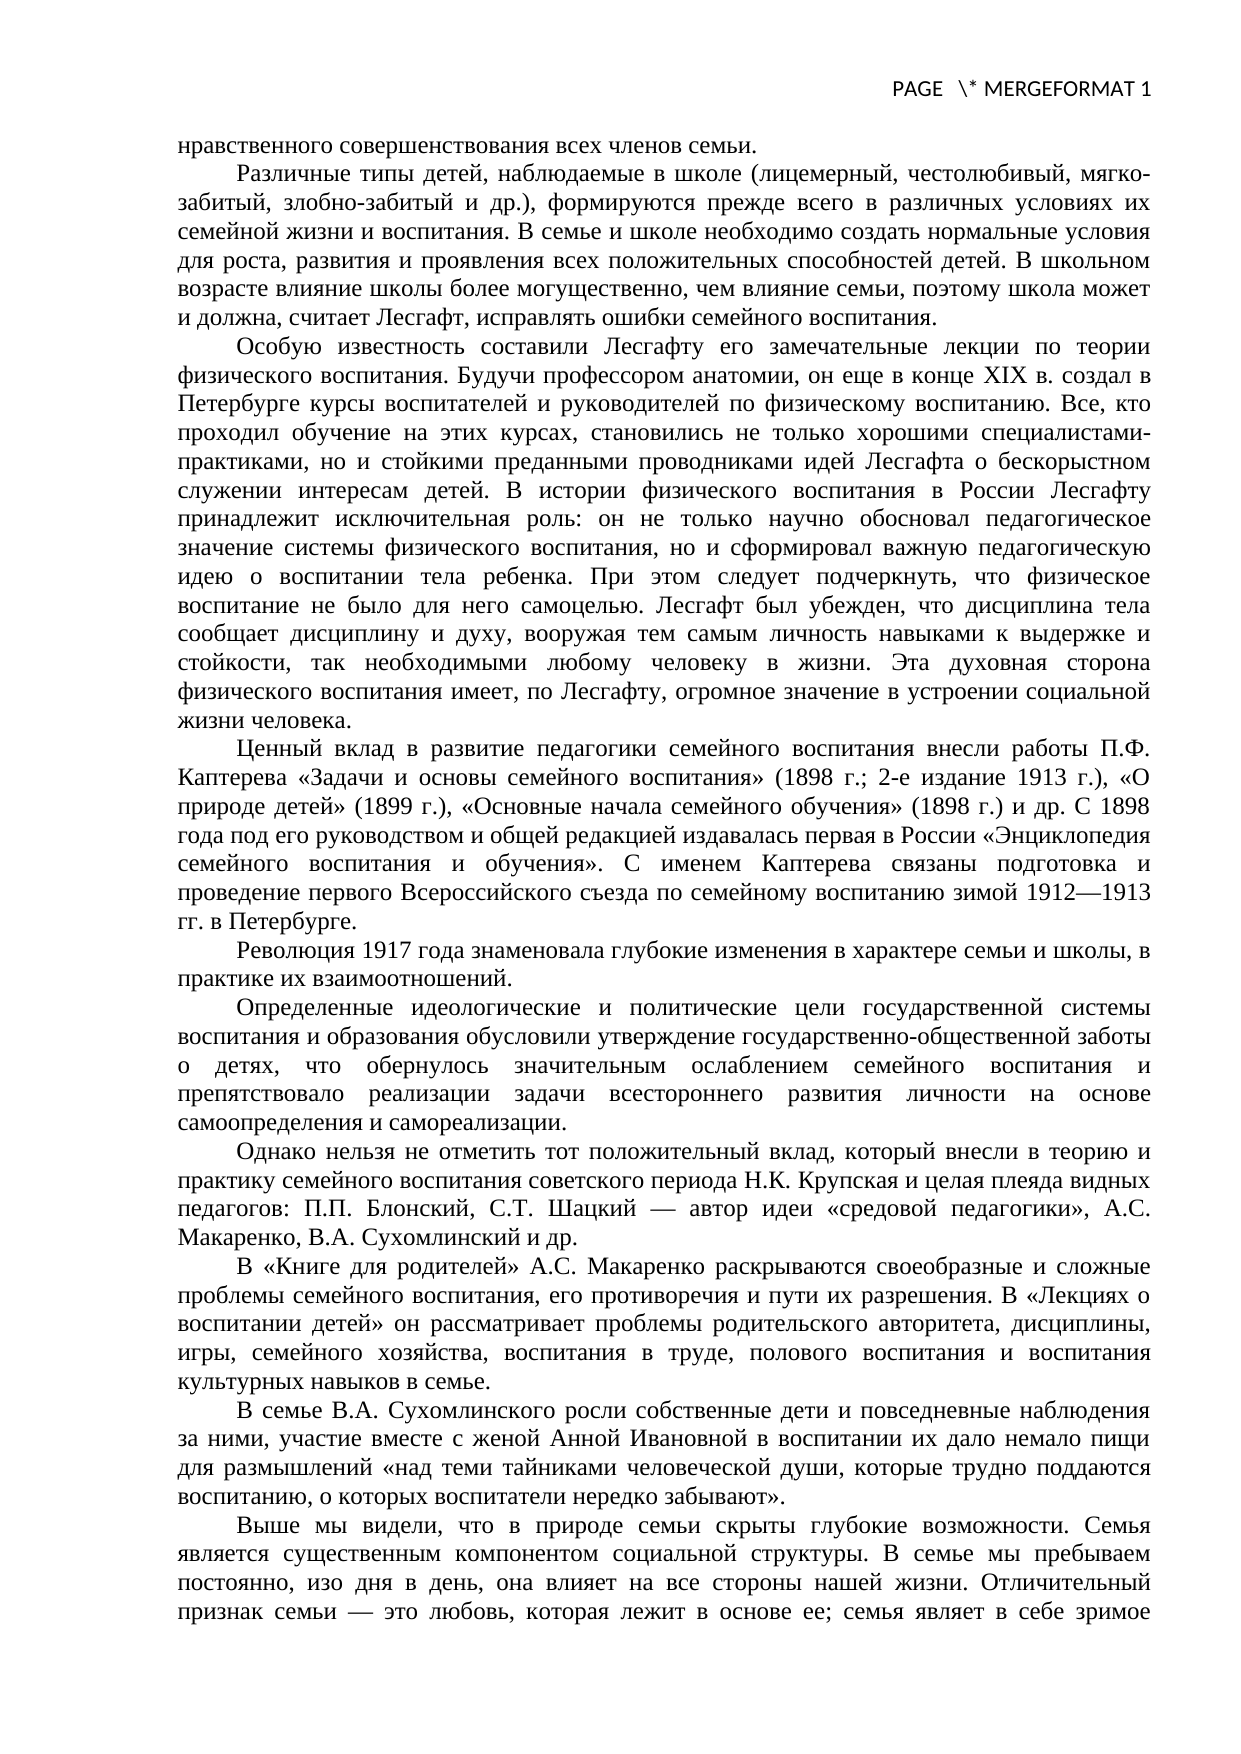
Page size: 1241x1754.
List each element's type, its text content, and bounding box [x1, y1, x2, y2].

text Различные типы детей, наблюдаемые в школе (лицемерный, честолюбивый, мягко-забитый, злобно-забитый и др.), формируются прежде всего в различных условиях их семейной жизни и воспитания. В семье и школе необходимо создать нормальные условия для роста, развития и проявления всех положительных способностей детей. В школьном возрасте влияние школы более могущественно, чем влияние семьи, поэтому школа может и должна, считает Лесгафт, исправлять ошибки семейного воспитания. [177, 158, 1152, 331]
text В семье В.А. Сухомлинского росли собственные дети и повседневные наблюдения за ними, участие вместе с женой Анной Ивановной в воспитании их дало немало пищи для размышлений «над теми тайниками человеческой души, которые трудно поддаются воспитанию, о которых воспитатели нередко забывают». [177, 1395, 1152, 1510]
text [177, 130, 1152, 158]
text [177, 1510, 1152, 1625]
text Однако нельзя не отметить тот положительный вклад, который внесли в теорию и практику семейного воспитания советского периода Н.К. Крупская и целая плеяда видных педагогов: П.П. Блонский, С.Т. Шацкий — автор идеи «средовой педагогики», А.С. Макаренко, В.А. Сухомлинский и др. [177, 1136, 1152, 1251]
text Определенные идеологические и политические цели государственной системы воспитания и образования обусловили утверждение государственно-общественной заботы о детях, что обернулось значительным ослаблением семейного воспитания и препятствовало реализации задачи всестороннего развития личности на основе самоопределения и самореализации. [177, 992, 1152, 1136]
text Ценный вклад в развитие педагогики семейного воспитания внесли работы П.Ф. Каптерева «Задачи и основы семейного воспитания» (1898 г.; 2-е издание 1913 г.), «О природе детей» (1899 г.), «Основные начала семейного обучения» (1898 г.) и др. С 1898 года под его руководством и общей редакцией издавалась первая в России «Энциклопедия семейного воспитания и обучения». С именем Каптерева связаны подготовка и проведение первого Всероссийского съезда по семейному воспитанию зимой 1912—1913 гг. в Петербурге. [177, 733, 1152, 935]
text Революция 1917 года знаменовала глубокие изменения в характере семьи и школы, в практике их взаимоотношений. [177, 935, 1152, 992]
text В «Книге для родителей» А.С. Макаренко раскрываются своеобразные и сложные проблемы семейного воспитания, его противоречия и пути их разрешения. В «Лекциях о воспитании детей» он рассматривает проблемы родительского авторитета, дисциплины, игры, семейного хозяйства, воспитания в труде, полового воспитания и воспитания культурных навыков в семье. [177, 1251, 1152, 1395]
text Особую известность составили Лесгафту его замечательные лекции по теории физического воспитания. Будучи профессором анатомии, он еще в конце XIX в. создал в Петербурге курсы воспитателей и руководителей по физическому воспитанию. Все, кто проходил обучение на этих курсах, становились не только хорошими специалистами-практиками, но и стойкими преданными проводниками идей Лесгафта о бескорыстном служении интересам детей. В истории физического воспитания в России Лесгафту принадлежит исключительная роль: он не только научно обосновал педагогическое значение системы физического воспитания, но и сформировал важную педагогическую идею о воспитании тела ребенка. При этом следует подчеркнуть, что физическое воспитание не было для него самоцелью. Лесгафт был убежден, что дисциплина тела сообщает дисциплину и духу, вооружая тем самым личность навыками к выдержке и стойкости, так необходимыми любому человеку в жизни. Эта духовная сторона физического воспитания имеет, по Лесгафту, огромное значение в устроении социальной жизни человека. [177, 331, 1152, 733]
